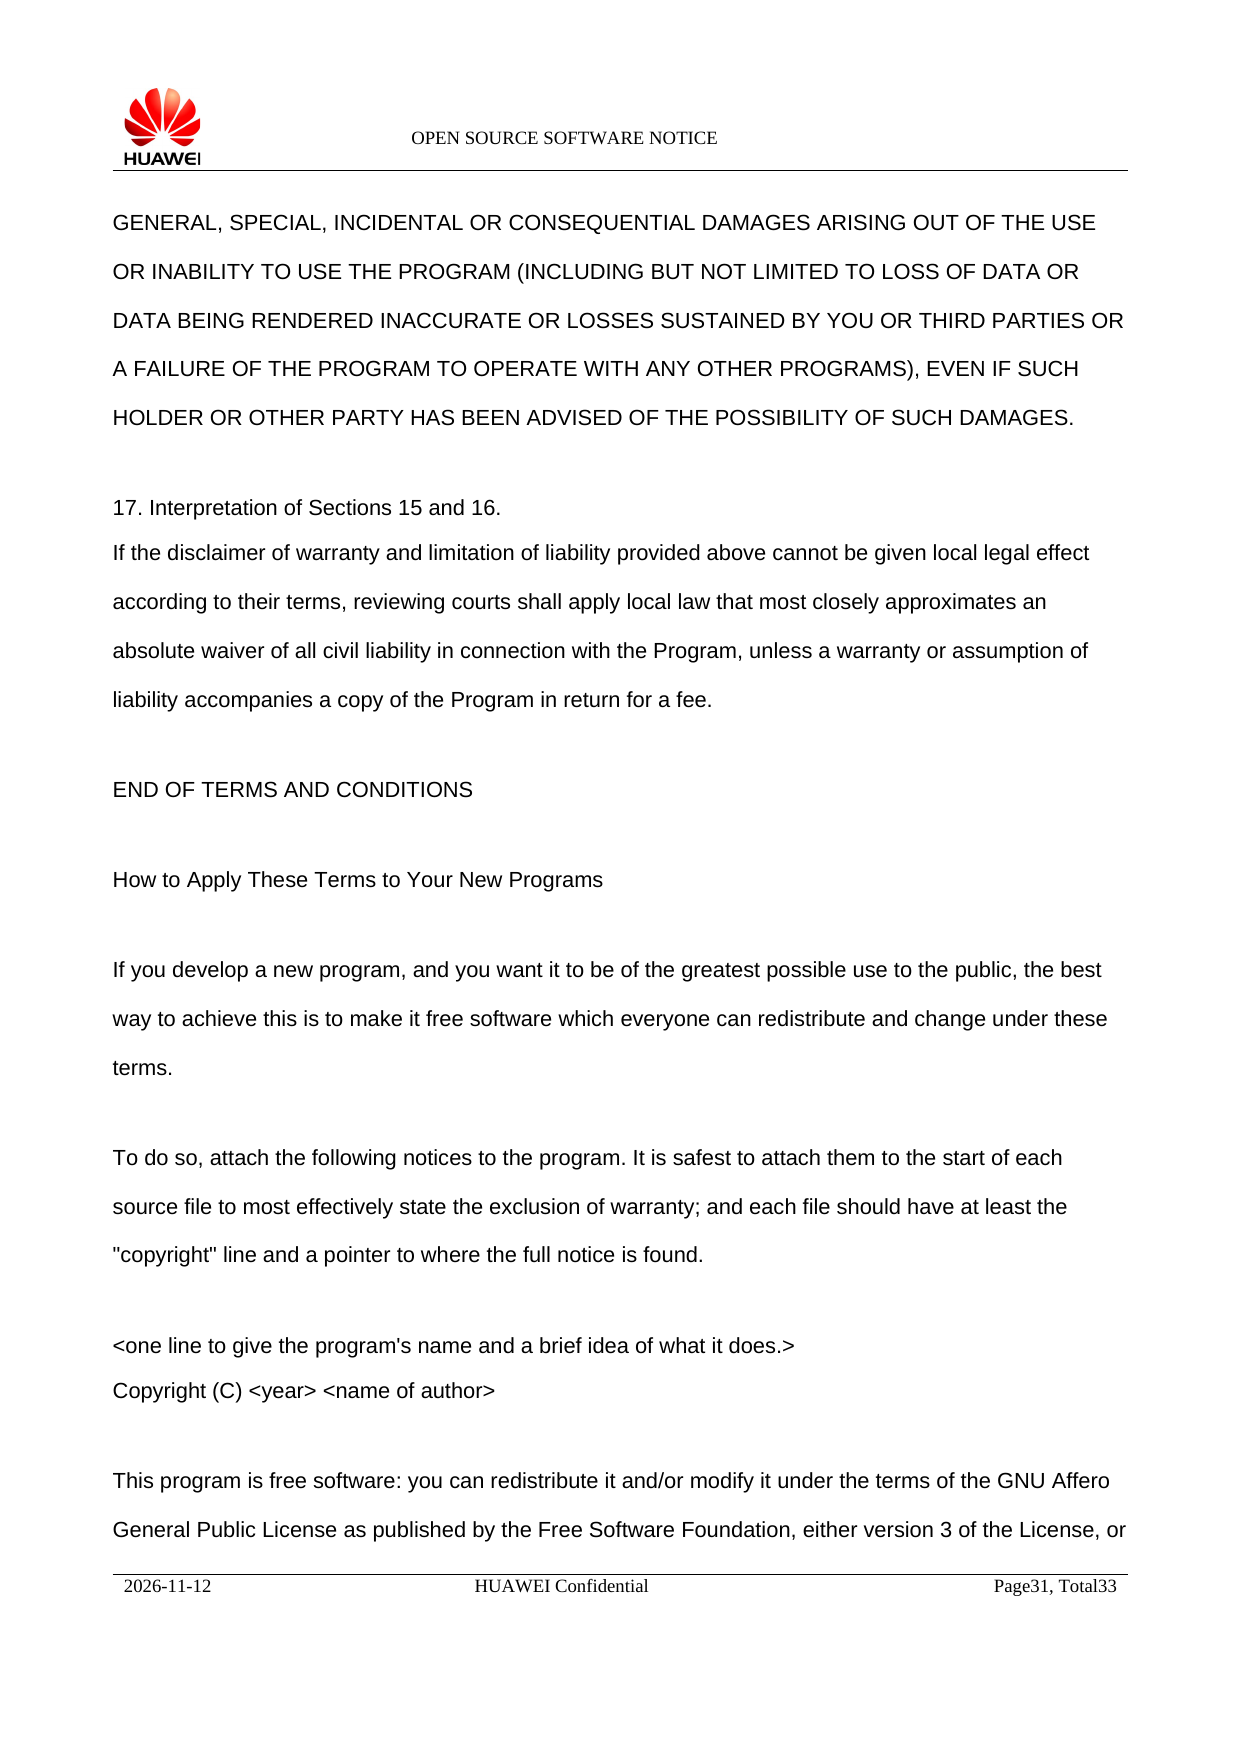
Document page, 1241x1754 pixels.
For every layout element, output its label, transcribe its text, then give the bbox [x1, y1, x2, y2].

text END OF TERMS AND CONDITIONS [112, 773, 1128, 806]
text Copyright (C) <year> <name of author> [112, 1374, 1128, 1407]
text If the disclaimer of warranty and limitation of liability provided above cannot be given local legal effect according to their terms, reviewing courts shall apply local law that most closely approximates an absolute waiver of all civil liability in connection with the Program, unless a warranty or assumption of liability accompanies a copy of the Program in return for a fee. [112, 537, 1128, 715]
text How to Apply These Terms to Your New Programs [112, 863, 1128, 896]
picture [124, 88, 201, 165]
text To do so, attach the following notices to the program. It is safest to attach them to the start of each source file to most effectively state the exclusion of warranty; and each file should have at least the "copyright" line and a pointer to where the full notice is found. [112, 1141, 1128, 1271]
text 17. Interpretation of Sections 15 and 16. [112, 492, 1128, 524]
text If you develop a new program, and you want it to be of the greatest possible use to the public, the best way to achieve this is to make it free software which everyone can redistribute and change under these terms. [112, 953, 1128, 1083]
text <one line to give the program's name and a brief idea of what it does.> [112, 1329, 1128, 1361]
